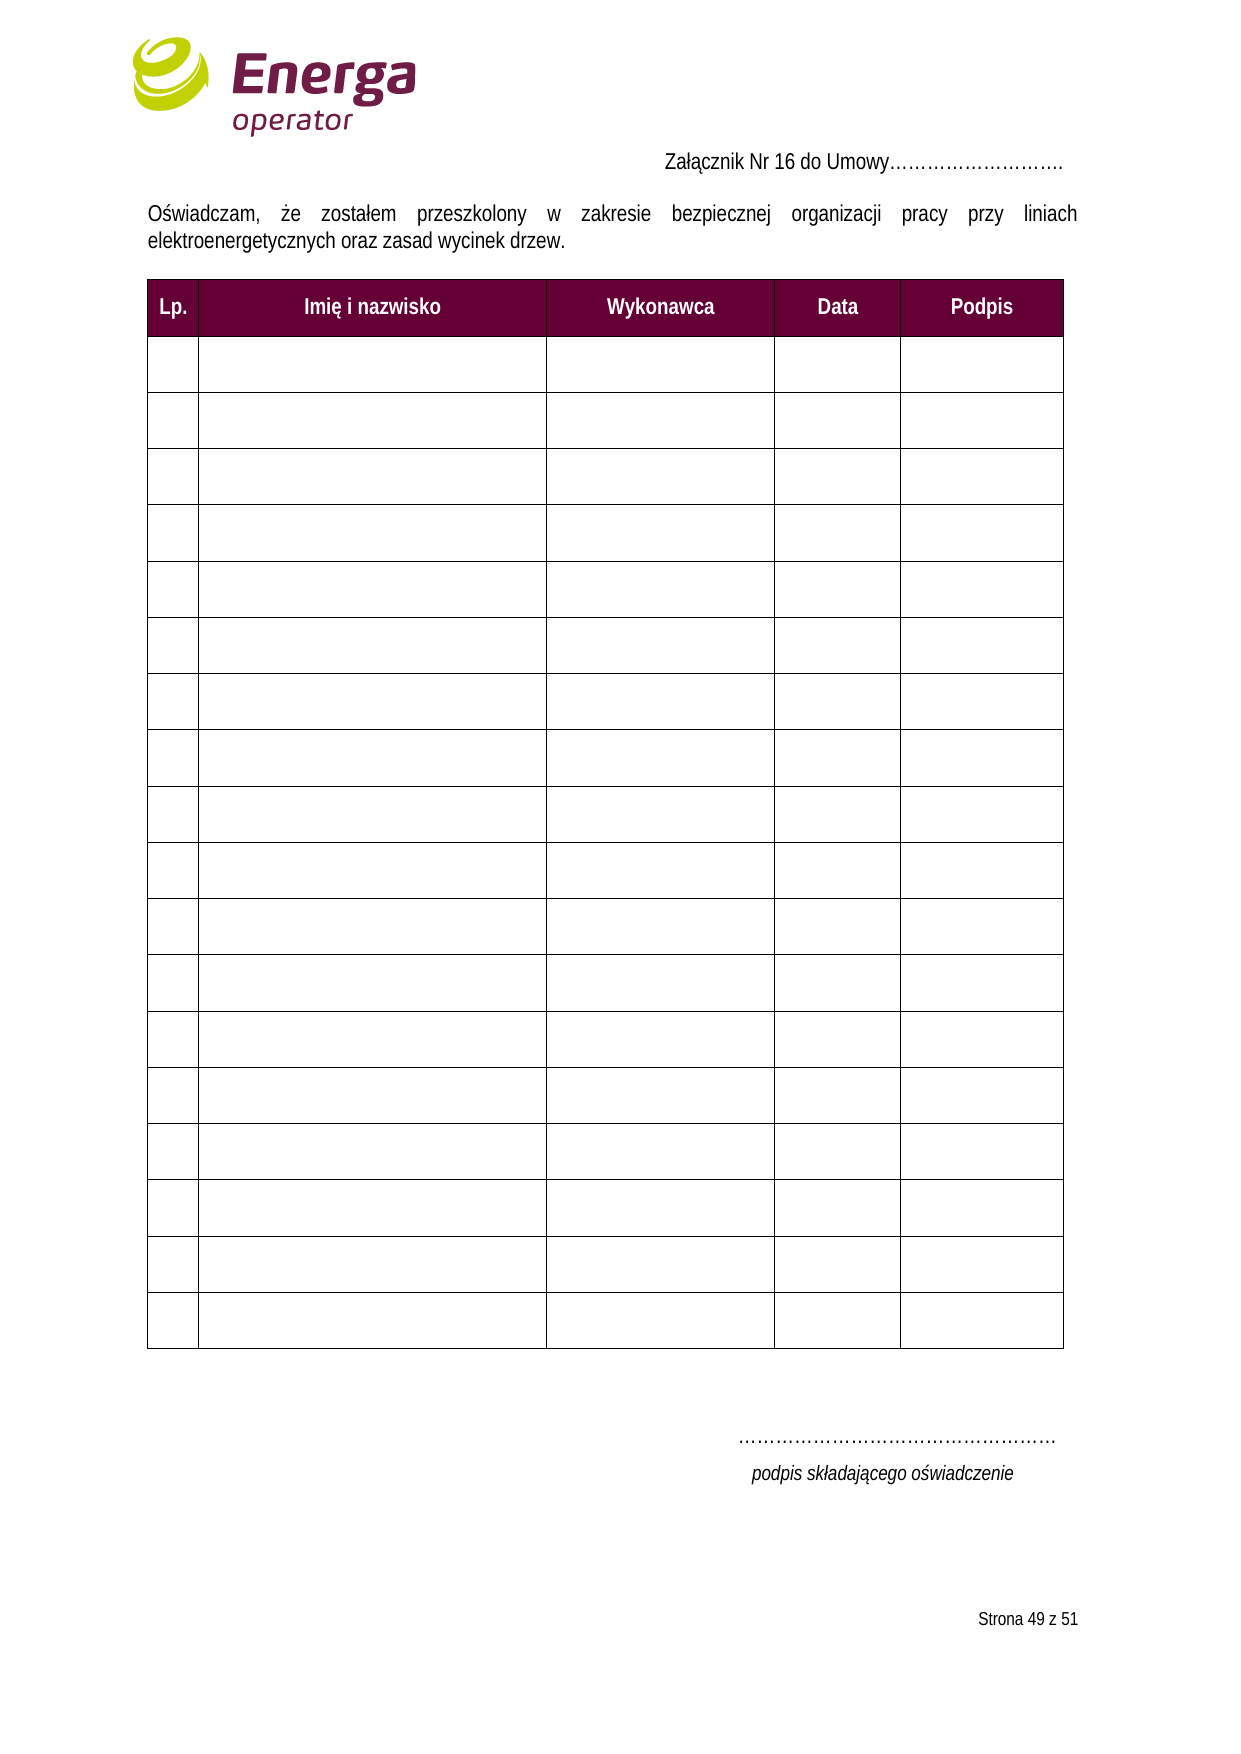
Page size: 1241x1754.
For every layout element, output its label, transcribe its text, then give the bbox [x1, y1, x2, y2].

table_cell [901, 505, 1063, 561]
table_cell [148, 1012, 198, 1067]
table_cell [901, 1012, 1063, 1067]
table_cell [199, 1237, 546, 1292]
table_cell [775, 1237, 900, 1292]
table_cell [775, 1012, 900, 1067]
table_cell [901, 787, 1063, 842]
table_cell [199, 674, 546, 729]
table_header Podpis [901, 280, 1063, 336]
table_cell [775, 562, 900, 617]
text Załącznik Nr 16 do Umowy………………………. [650, 148, 1078, 174]
table_cell [547, 618, 774, 673]
table_cell [148, 843, 198, 898]
table_cell [148, 955, 198, 1011]
table_cell [547, 1293, 774, 1348]
table_cell [547, 730, 774, 786]
table_cell [148, 505, 198, 561]
table_cell [148, 393, 198, 448]
table_cell [547, 899, 774, 954]
table_cell [901, 1237, 1063, 1292]
table_cell [547, 843, 774, 898]
table_header Data [775, 280, 900, 336]
table_cell [199, 899, 546, 954]
table_cell [775, 843, 900, 898]
table_cell [199, 730, 546, 786]
table_cell [199, 618, 546, 673]
text podpis składającego oświadczenie [738, 1461, 1078, 1485]
table_cell [199, 1012, 546, 1067]
table_cell [901, 449, 1063, 504]
table_cell [547, 1012, 774, 1067]
table_cell [775, 1124, 900, 1179]
table_cell [199, 449, 546, 504]
table_cell [775, 787, 900, 842]
table_cell [547, 674, 774, 729]
table_cell [199, 562, 546, 617]
table_cell [199, 843, 546, 898]
table_cell [901, 1293, 1063, 1348]
table_cell [775, 730, 900, 786]
table_cell [148, 787, 198, 842]
table_cell [199, 955, 546, 1011]
table_cell [547, 787, 774, 842]
table_cell [148, 1124, 198, 1179]
table_cell [775, 899, 900, 954]
table_header Wykonawca [547, 280, 774, 336]
table_cell [547, 1068, 774, 1123]
table_cell [901, 899, 1063, 954]
table_cell [775, 337, 900, 392]
table_cell [199, 787, 546, 842]
text …………………………………………… [738, 1422, 1078, 1448]
table_cell [547, 1180, 774, 1236]
table_cell [148, 449, 198, 504]
table_cell [199, 1180, 546, 1236]
table_cell [775, 505, 900, 561]
table_cell [547, 449, 774, 504]
table_cell [148, 899, 198, 954]
table_cell [901, 1124, 1063, 1179]
table_cell [775, 1180, 900, 1236]
table_cell [547, 505, 774, 561]
table_cell [901, 674, 1063, 729]
table_cell [148, 562, 198, 617]
table_cell [547, 1237, 774, 1292]
table_cell [901, 955, 1063, 1011]
table_cell [901, 730, 1063, 786]
table_cell [901, 393, 1063, 448]
table_cell [775, 955, 900, 1011]
table_cell [901, 337, 1063, 392]
table_cell [901, 618, 1063, 673]
table_cell [901, 1180, 1063, 1236]
table_cell [199, 393, 546, 448]
table_cell [901, 562, 1063, 617]
table_header Imię i nazwisko [199, 280, 546, 336]
table_cell [148, 618, 198, 673]
table_cell [775, 674, 900, 729]
table_cell [775, 1293, 900, 1348]
table_cell [148, 337, 198, 392]
table_header Lp. [148, 280, 198, 336]
table_cell [547, 393, 774, 448]
table_cell [547, 562, 774, 617]
table_cell [199, 1293, 546, 1348]
table_cell [148, 674, 198, 729]
table_cell [547, 1124, 774, 1179]
table_cell [775, 393, 900, 448]
table_cell [775, 1068, 900, 1123]
picture [132, 37, 416, 137]
table_cell [775, 449, 900, 504]
table_cell [199, 1124, 546, 1179]
table_cell [199, 337, 546, 392]
table_cell [148, 730, 198, 786]
table_cell [199, 1068, 546, 1123]
table_cell [547, 955, 774, 1011]
table_cell [775, 618, 900, 673]
table_cell [199, 505, 546, 561]
table_cell [148, 1180, 198, 1236]
table_cell [148, 1068, 198, 1123]
text Oświadczam, że zostałem przeszkolony w zakresie bezpiecznej organizacji pracy przy liniach elektroenergetycznych oraz zasad wycinek drzew. [148, 200, 1078, 253]
table_cell [148, 1237, 198, 1292]
table_cell [148, 1293, 198, 1348]
table_cell [901, 1068, 1063, 1123]
table_cell [901, 843, 1063, 898]
table_cell [547, 337, 774, 392]
